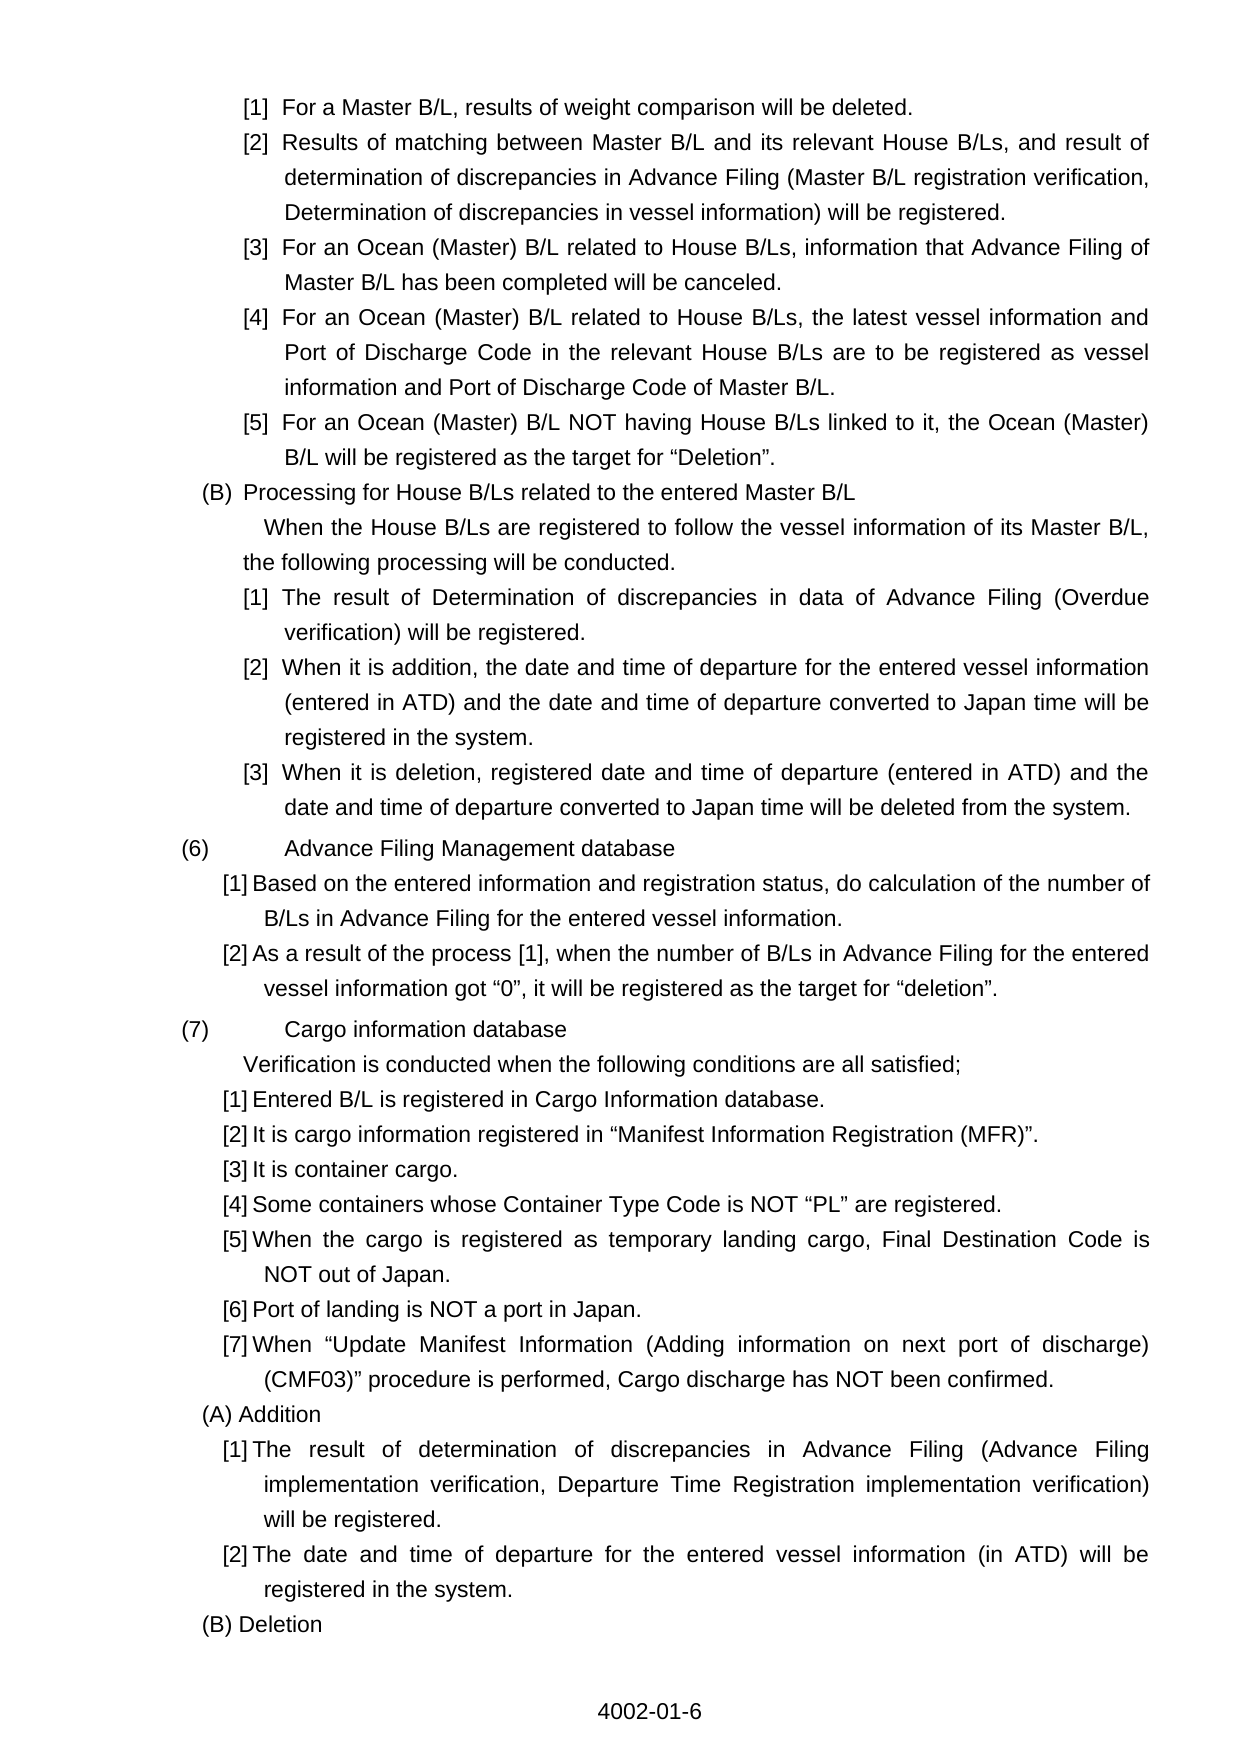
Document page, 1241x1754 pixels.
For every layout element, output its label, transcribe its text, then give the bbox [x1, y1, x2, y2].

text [208, 1432, 1150, 1537]
text [2] Results of matching between Master B/L and its relevant House B/Ls, and result of determination of discrepancies in Advance Filing (Master B/L registration verification, Determination of discrepancies in vessel information) will be registered. [237, 124, 1150, 229]
text [2] It is cargo information registered in “Manifest Information Registration (MFR)”. [208, 1117, 1150, 1152]
text (B) Deletion [189, 1607, 1150, 1642]
text Verification is conducted when the following conditions are all satisfied; [202, 1047, 1150, 1082]
text [4] For an Ocean (Master) B/L related to House B/Ls, the latest vessel information and Port of Discharge Code in the relevant House B/Ls are to be registered as vessel information and Port of Discharge Code of Master B/L. [237, 299, 1150, 404]
text [3] For an Ocean (Master) B/L related to House B/Ls, information that Advance Filing of Master B/L has been completed will be canceled. [237, 229, 1150, 299]
text [3] It is container cargo. [208, 1152, 1150, 1187]
list Cargo information database [163, 1012, 1150, 1047]
text [2] When it is addition, the date and time of departure for the entered vessel information (entered in ATD) and the date and time of departure converted to Japan time will be registered in the system. [237, 649, 1150, 754]
text [5] When the cargo is registered as temporary landing cargo, Final Destination Code is NOT out of Japan. [208, 1222, 1150, 1292]
text [3] When it is deletion, registered date and time of departure (entered in ATD) and the date and time of departure converted to Japan time will be deleted from the system. [237, 754, 1150, 824]
text [7] When “Update Manifest Information (Adding information on next port of discharge) (CMF03)” procedure is performed, Cargo discharge has NOT been confirmed. [208, 1327, 1150, 1397]
text [4] Some containers whose Container Type Code is NOT “PL” are registered. [208, 1187, 1150, 1222]
text When the House B/Ls are registered to follow the vessel information of its Master B/L, the following processing will be conducted. [226, 509, 1150, 579]
text [1] The result of Determination of discrepancies in data of Advance Filing (Overdue verification) will be registered. [237, 579, 1150, 649]
text [1] Based on the entered information and registration status, do calculation of the number of B/Ls in Advance Filing for the entered vessel information. [208, 866, 1150, 936]
text [6] Port of landing is NOT a port in Japan. [208, 1292, 1150, 1327]
text [5] For an Ocean (Master) B/L NOT having House B/Ls linked to it, the Ocean (Master) B/L will be registered as the target for “Deletion”. [237, 404, 1150, 474]
text (A) Addition [189, 1397, 1150, 1432]
text [1] For a Master B/L, results of weight comparison will be deleted. [237, 89, 1150, 124]
list Advance Filing Management database [163, 831, 1150, 866]
text [2] As a result of the process [1], when the number of B/Ls in Advance Filing for the entered vessel information got “0”, it will be registered as the target for “deletion”. [208, 936, 1150, 1006]
text [2] The date and time of departure for the entered vessel information (in ATD) will be registered in the system. [208, 1537, 1150, 1607]
text [1] Entered B/L is registered in Cargo Information database. [208, 1082, 1150, 1117]
list Processing for House B/Ls related to the entered Master B/L [189, 474, 1150, 509]
